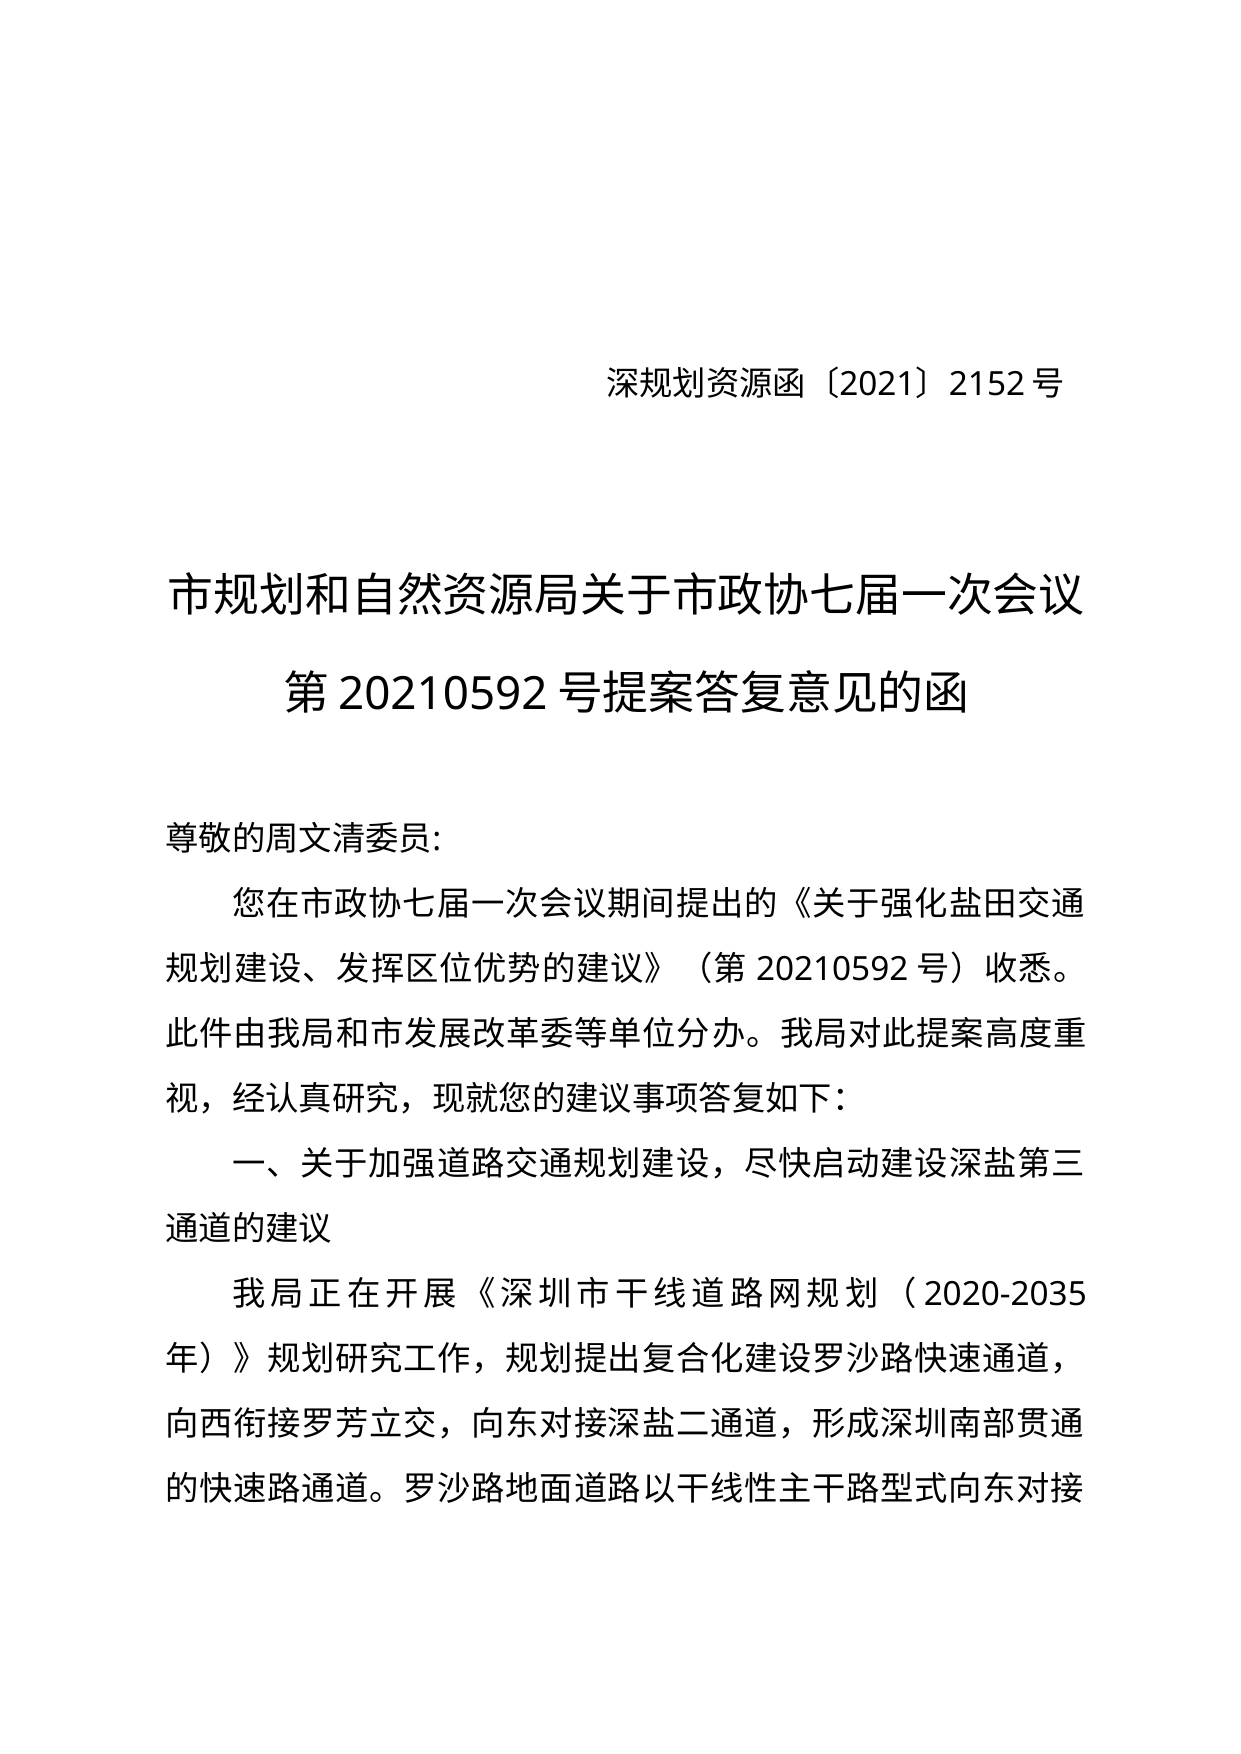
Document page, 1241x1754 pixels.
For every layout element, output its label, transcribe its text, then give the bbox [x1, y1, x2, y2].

text 深规划资源函〔2021〕2152号 [165, 348, 1065, 413]
text 尊敬的周文清委员: [165, 803, 1087, 868]
text 您在市政协七届一次会议期间提出的《关于强化盐田交通规划建设、发挥区位优势的建议》（第20210592号）收悉。此件由我局和市发展改革委等单位分办。我局对此提案高度重视，经认真研究，现就您的建议事项答复如下： [165, 868, 1087, 1128]
text 市规划和自然资源局关于市政协七届一次会议第20210592号提案答复意见的函 [165, 543, 1087, 738]
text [165, 1258, 1087, 1518]
text 一、关于加强道路交通规划建设，尽快启动建设深盐第三通道的建议 [165, 1128, 1087, 1258]
